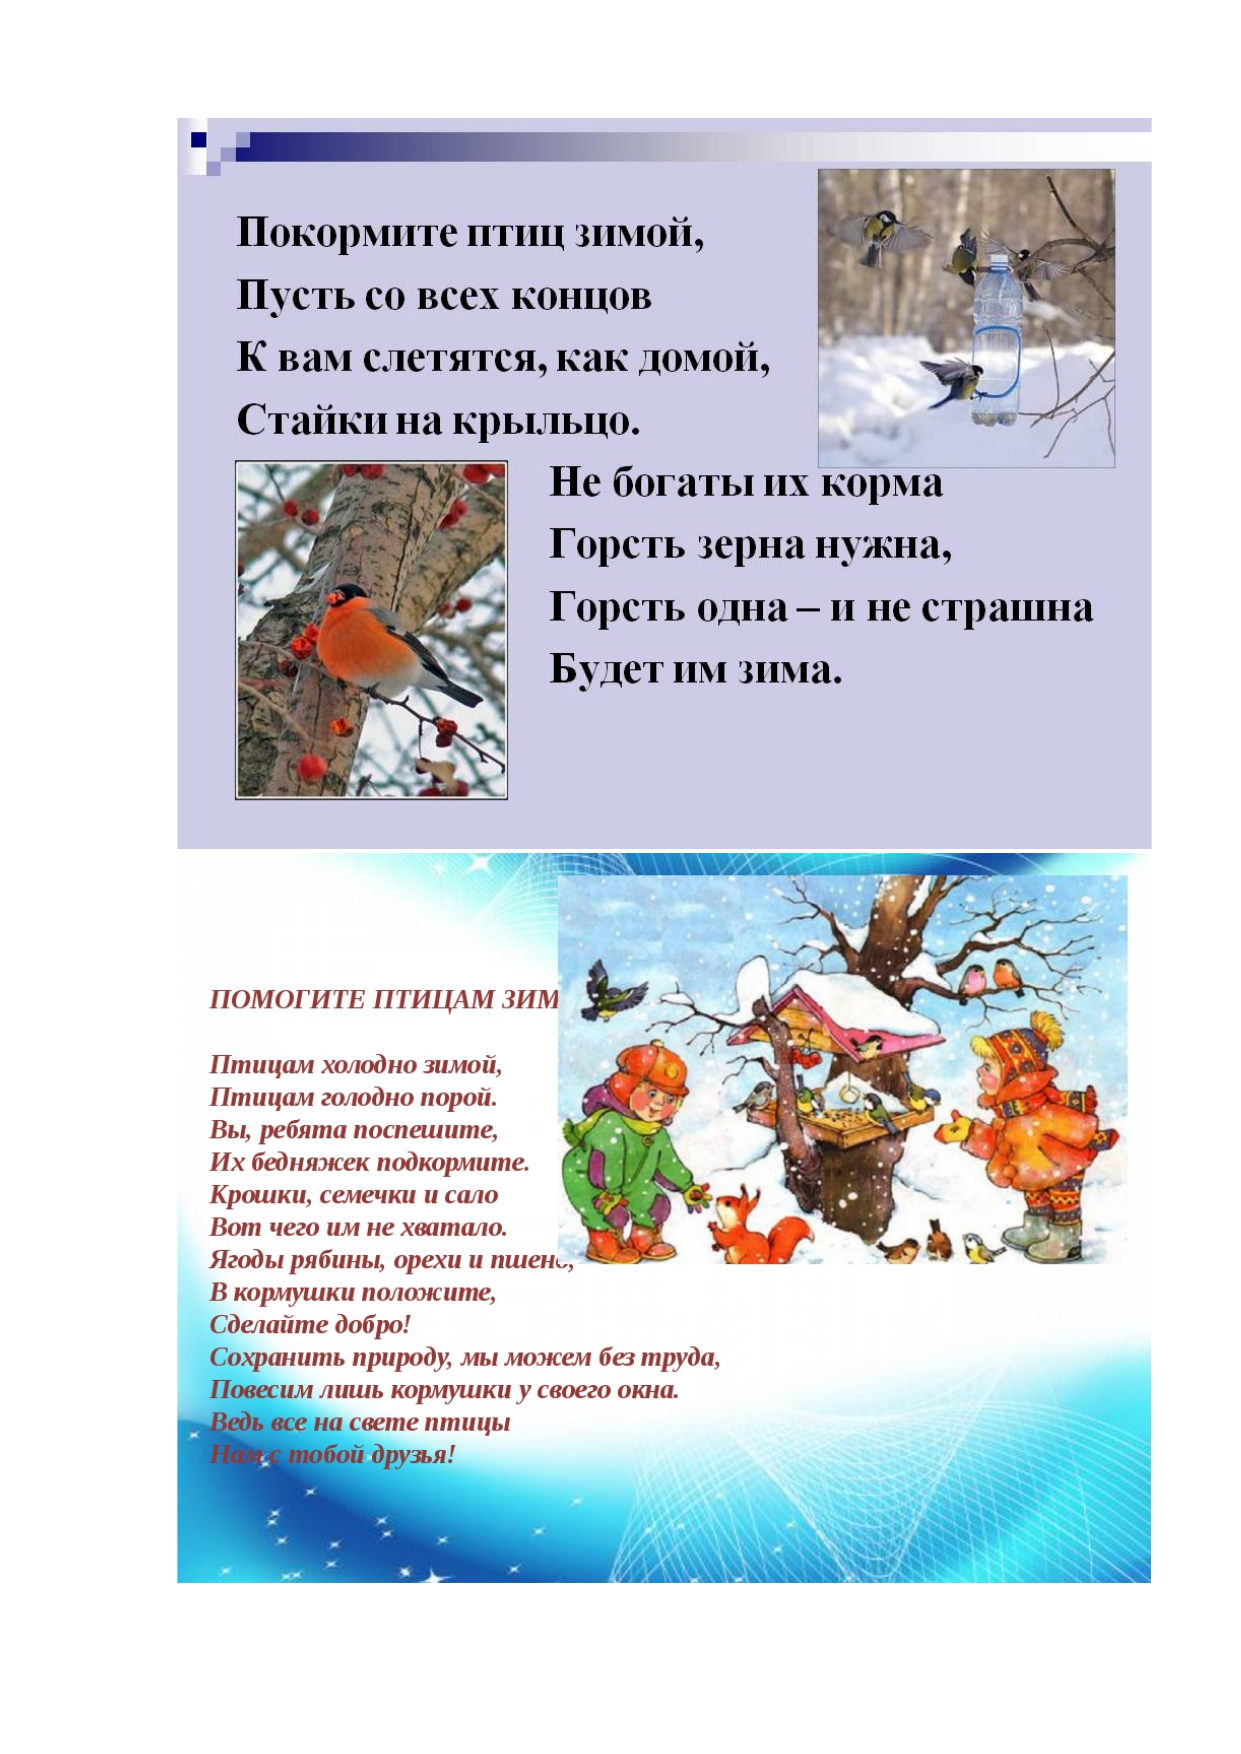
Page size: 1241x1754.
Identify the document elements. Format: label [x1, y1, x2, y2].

picture [177, 853, 1152, 1584]
picture [177, 118, 1152, 849]
